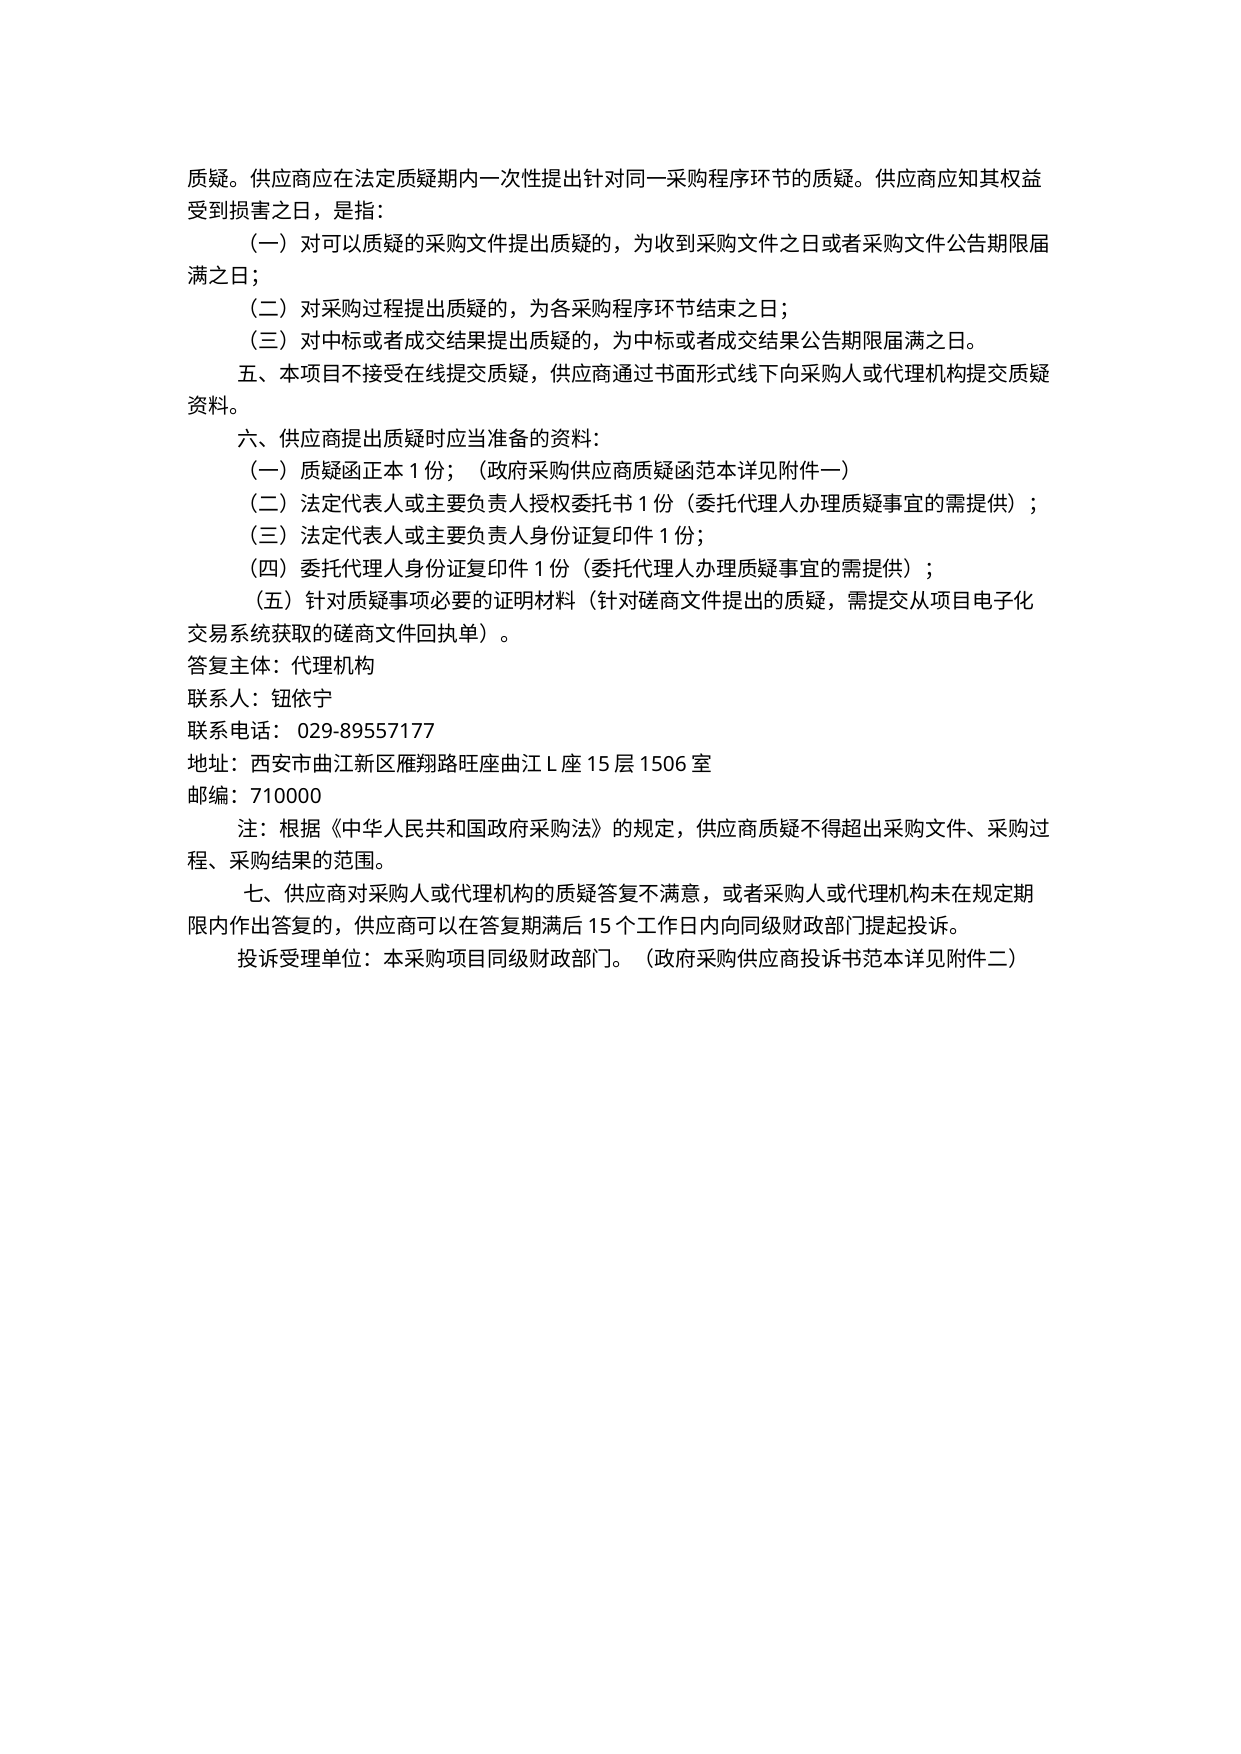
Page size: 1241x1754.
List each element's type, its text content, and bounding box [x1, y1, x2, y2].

text （一）对可以质疑的采购文件提出质疑的，为收到采购文件之日或者采购文件公告期限届满之日； [187, 227, 1053, 292]
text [187, 162, 1053, 227]
text 七、供应商对采购人或代理机构的质疑答复不满意，或者采购人或代理机构未在规定期限内作出答复的，供应商可以在答复期满后15个工作日内向同级财政部门提起投诉。 [187, 877, 1053, 942]
text （二）法定代表人或主要负责人授权委托书1份（委托代理人办理质疑事宜的需提供）； [187, 487, 1053, 519]
text （四）委托代理人身份证复印件1份（委托代理人办理质疑事宜的需提供）； [187, 552, 1053, 584]
text （二）对采购过程提出质疑的，为各采购程序环节结束之日； [187, 292, 1053, 324]
text 地址：西安市曲江新区雁翔路旺座曲江L座15层1506室 [187, 747, 1053, 779]
text 注：根据《中华人民共和国政府采购法》的规定，供应商质疑不得超出采购文件、采购过程、采购结果的范围。 [187, 812, 1053, 877]
text 答复主体：代理机构 [187, 649, 1053, 682]
text （一）质疑函正本1份；（政府采购供应商质疑函范本详见附件一） [187, 454, 1053, 487]
text （三）法定代表人或主要负责人身份证复印件1份； [187, 519, 1053, 552]
text 六、供应商提出质疑时应当准备的资料： [187, 422, 1053, 454]
text （三）对中标或者成交结果提出质疑的，为中标或者成交结果公告期限届满之日。 [187, 324, 1053, 357]
text 五、本项目不接受在线提交质疑，供应商通过书面形式线下向采购人或代理机构提交质疑资料。 [187, 357, 1053, 422]
text 投诉受理单位：本采购项目同级财政部门。（政府采购供应商投诉书范本详见附件二） [187, 942, 1053, 974]
text 联系电话： 029-89557177 [187, 714, 1053, 747]
text 邮编：710000 [187, 779, 1053, 812]
text 联系人：钮依宁 [187, 682, 1053, 714]
text （五）针对质疑事项必要的证明材料（针对磋商文件提出的质疑，需提交从项目电子化交易系统获取的磋商文件回执单）。 [187, 584, 1053, 649]
